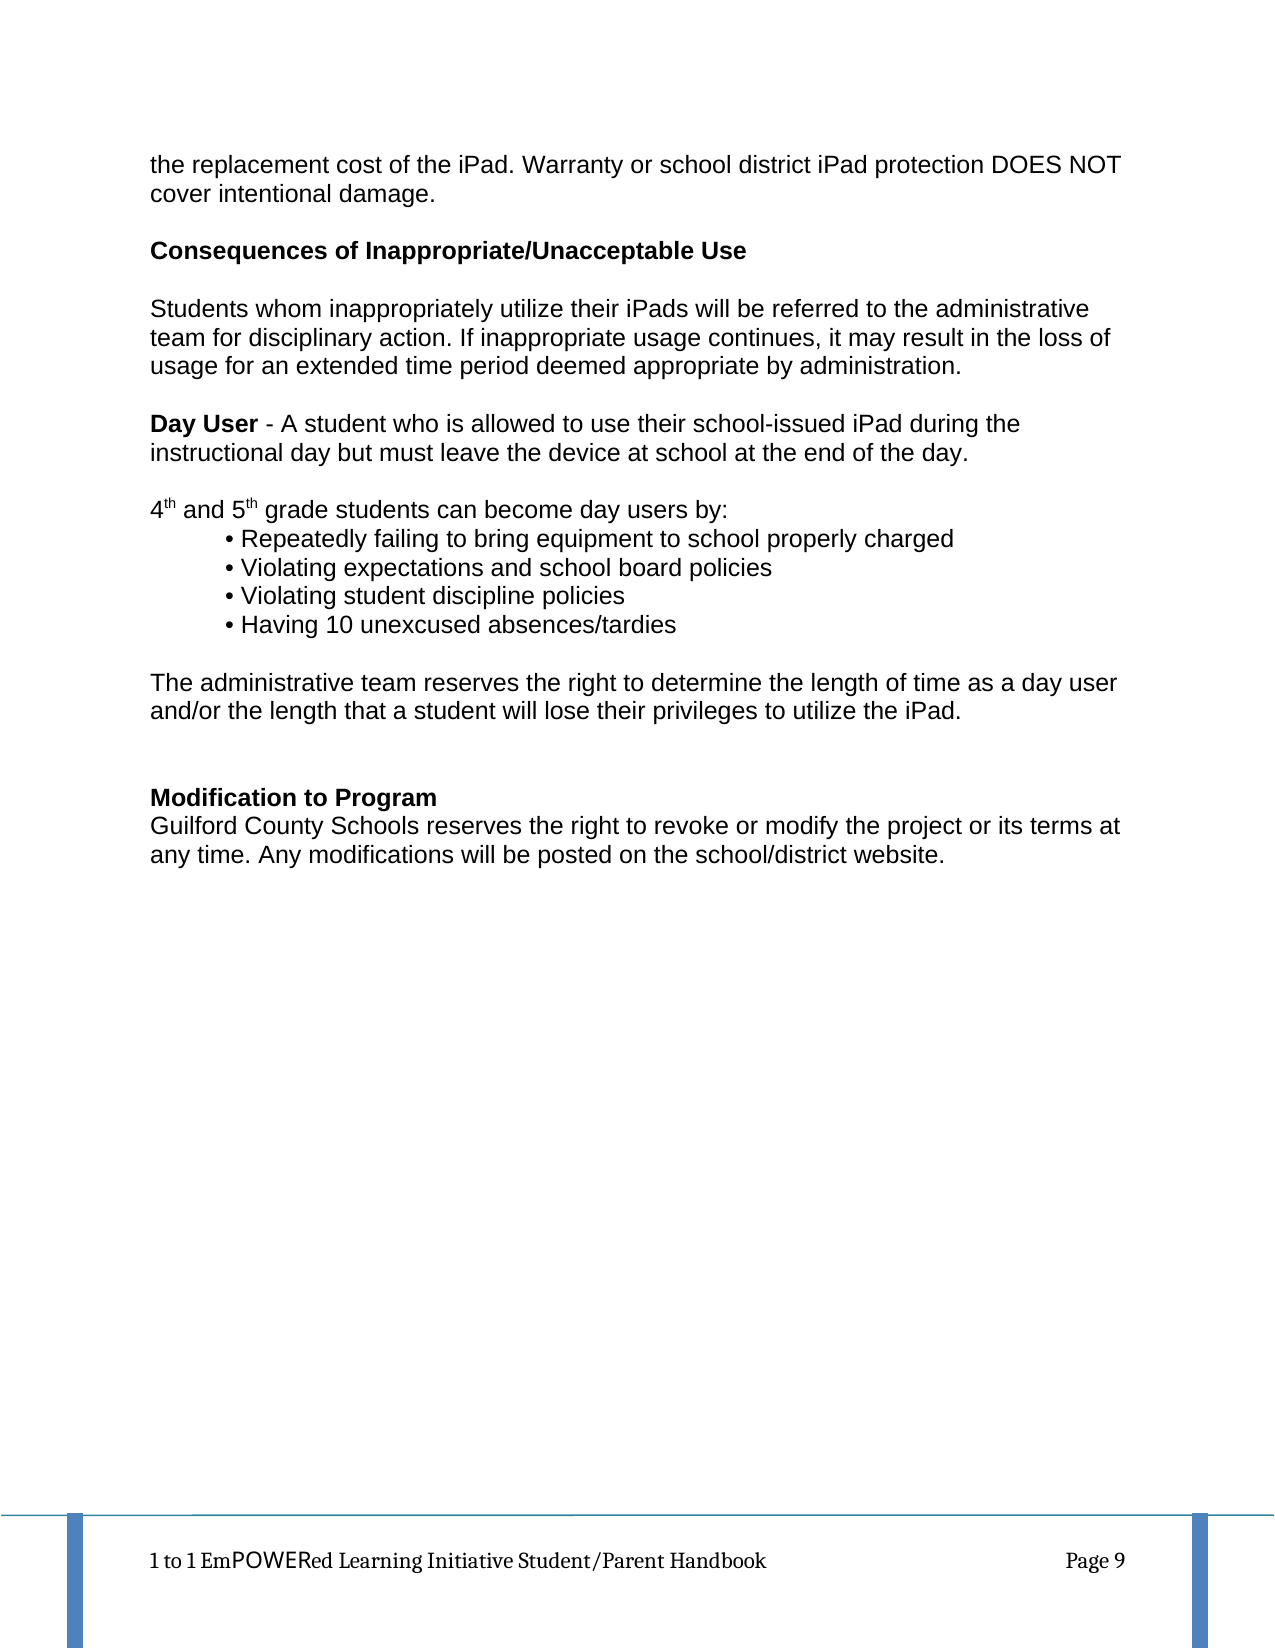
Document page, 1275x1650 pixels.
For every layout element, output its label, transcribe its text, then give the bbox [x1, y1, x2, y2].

text Day User - A student who is allowed to use their school-issued iPad during the instructional day but must leave the device at school at the end of the day. [150, 409, 1125, 466]
text 4th and 5th grade students can become day users by: [150, 495, 1125, 524]
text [150, 150, 1125, 207]
text • Violating student discipline policies [150, 581, 1125, 610]
text • Repeatedly failing to bring equipment to school properly charged [150, 524, 1125, 552]
text • Having 10 unexcused absences/tardies [150, 610, 1125, 639]
text Guilford County Schools reserves the right to revoke or modify the project or its terms at any time. Any modifications will be posted on the school/district website. [150, 811, 1125, 869]
text The administrative team reserves the right to determine the length of time as a day user and/or the length that a student will lose their privileges to utilize the iPad. [150, 667, 1125, 725]
text Modification to Program [150, 782, 1125, 811]
text Consequences of Inappropriate/Unacceptable Use [150, 236, 1125, 265]
text • Violating expectations and school board policies [150, 552, 1125, 581]
text Students whom inappropriately utilize their iPads will be referred to the administrative team for disciplinary action. If inappropriate usage continues, it may result in the loss of usage for an extended time period deemed appropriate by administration. [150, 294, 1125, 380]
